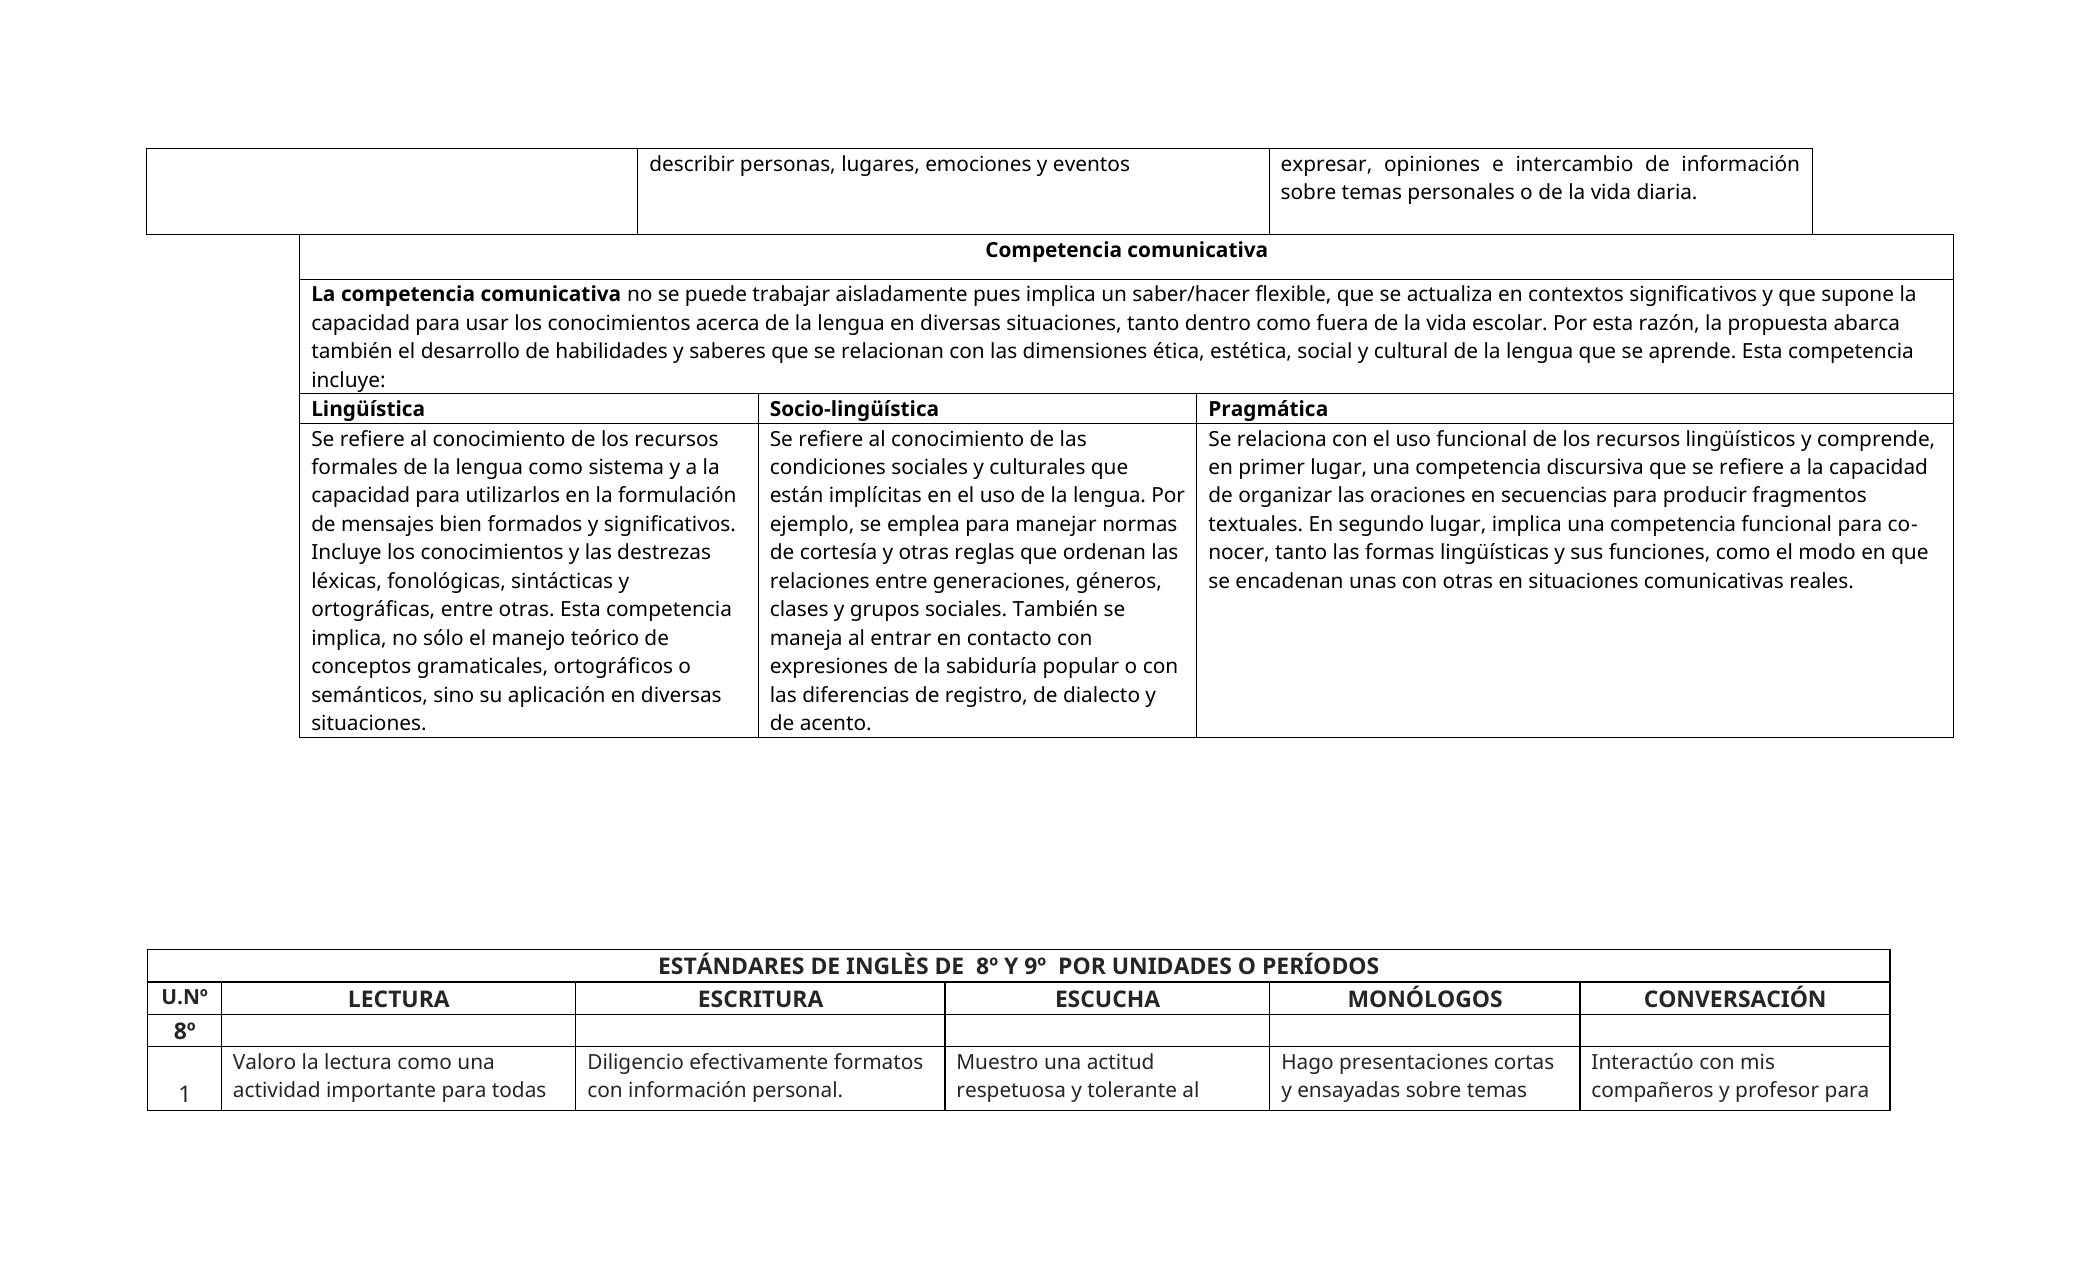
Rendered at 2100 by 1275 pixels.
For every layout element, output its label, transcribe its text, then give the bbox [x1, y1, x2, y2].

table_cell CONVERSACIÓN [1581, 983, 1889, 1014]
table_cell [1581, 1015, 1889, 1046]
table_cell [1581, 1047, 1889, 1109]
table_cell ESCUCHA [946, 983, 1269, 1014]
table_cell 1 [148, 1047, 221, 1109]
table_cell Lingüística [300, 394, 758, 423]
table_cell ESCRITURA [576, 983, 944, 1014]
table_cell Competencia comunicativa [300, 235, 1953, 278]
table_cell MONÓLOGOS [1270, 983, 1579, 1014]
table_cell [638, 149, 1269, 234]
table_cell 8º [148, 1015, 221, 1046]
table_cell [946, 1047, 1269, 1109]
table_cell Socio-lingüística [759, 394, 1196, 423]
table_cell Se refiere al conocimiento de los recursos formales de la lengua como sistema y a la capacidad para utilizarlos en la formulación de mensajes bien formados y significativos. Incluye los conocimientos y las destrezas léxicas, fonológicas, sintácticas y ortográficas, entre otras. Esta competencia implica, no sólo el manejo teórico de conceptos gramaticales, ortográficos o semánticos, sino su aplicación en diversas situaciones. [300, 424, 758, 737]
table_cell Pragmática [1197, 394, 1953, 423]
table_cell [576, 1047, 944, 1109]
table_cell [576, 1015, 944, 1046]
table_cell La competencia comunicativa no se puede trabajar aisladamente pues implica un saber/hacer flexible, que se actualiza en contextos significativos y que supone la capacidad para usar los conocimientos acerca de la lengua en diversas situaciones, tanto dentro como fuera de la vida escolar. Por esta razón, la propuesta abarca también el desarrollo de habilidades y saberes que se relacionan con las dimensiones ética, estética, social y cultural de la lengua que se aprende. Esta competencia incluye: [300, 280, 1953, 393]
table_header ESTÁNDARES DE INGLÈS DE 8º Y 9º POR UNIDADES O PERÍODOS [148, 950, 1889, 981]
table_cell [222, 1047, 575, 1109]
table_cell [1270, 149, 1812, 234]
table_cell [1270, 1047, 1579, 1109]
table_cell LECTURA [222, 983, 575, 1014]
table_cell [222, 1015, 575, 1046]
table_cell Se refiere al conocimiento de las condiciones sociales y culturales que están implícitas en el uso de la lengua. Por ejemplo, se emplea para manejar normas de cortesía y otras reglas que ordenan las relaciones entre generaciones, géneros, clases y grupos sociales. También se maneja al entrar en contacto con expresiones de la sabiduría popular o con las diferencias de registro, de dialecto y de acento. [759, 424, 1196, 737]
table_cell [946, 1015, 1269, 1046]
table_cell Se relaciona con el uso funcional de los recursos lingüísticos y comprende, en primer lugar, una competencia discursiva que se refiere a la capacidad de organizar las oraciones en secuencias para producir fragmentos textuales. En segundo lugar, implica una competencia funcional para conocer, tanto las formas lingüísticas y sus funciones, como el modo en que se encadenan unas con otras en situaciones comunicativas reales. [1197, 424, 1953, 737]
table_cell [1270, 1015, 1579, 1046]
table_cell U.Nº [148, 983, 221, 1014]
